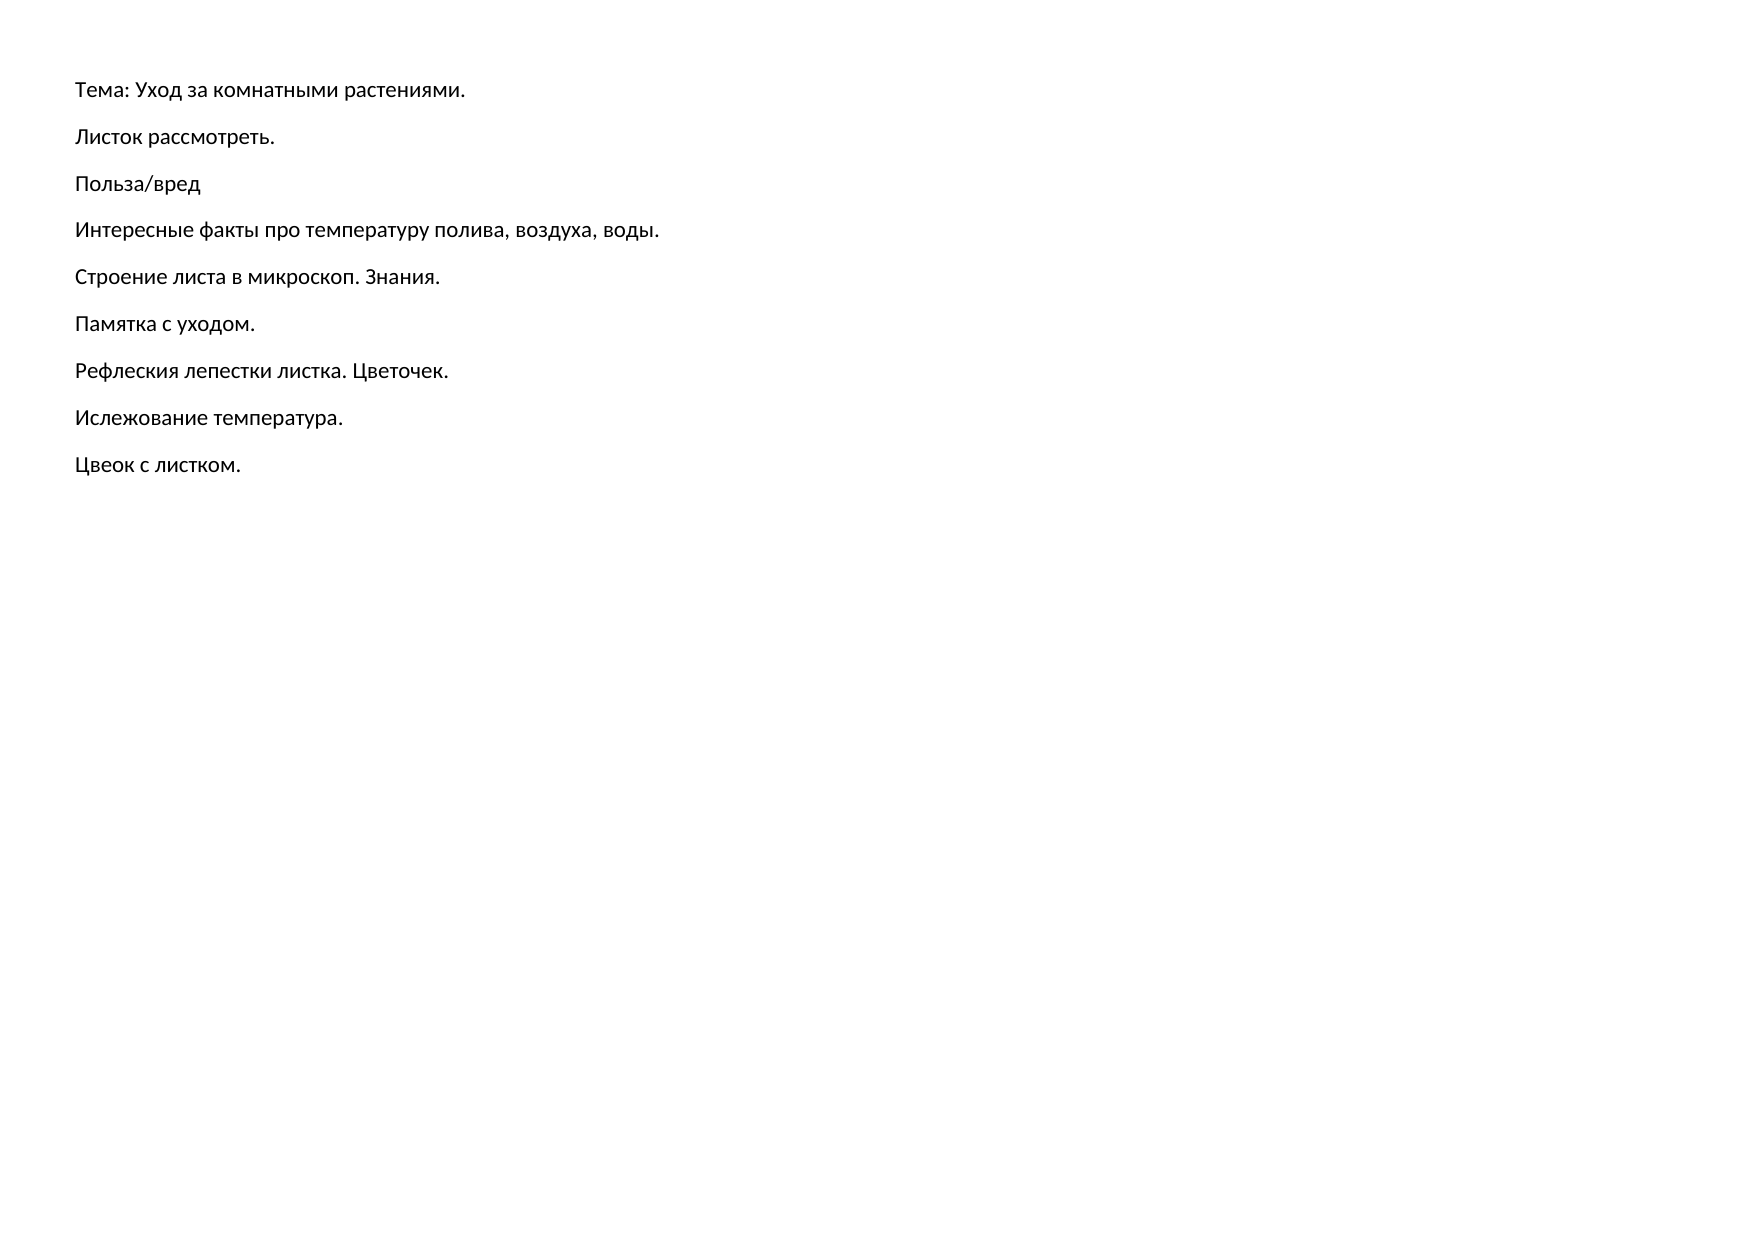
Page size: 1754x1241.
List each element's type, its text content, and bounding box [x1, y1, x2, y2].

text Ислежование температура. [75, 403, 1679, 431]
text Строение листа в микроскоп. Знания. [75, 262, 1679, 291]
text Польза/вред [75, 169, 1679, 197]
text Цвеок с листком. [75, 450, 1679, 478]
text Тема: Уход за комнатными растениями. [75, 75, 1679, 103]
text Памятка с уходом. [75, 309, 1679, 337]
text Рефлеския лепестки листка. Цветочек. [75, 356, 1679, 384]
text Листок рассмотреть. [75, 122, 1679, 150]
text Интересные факты про температуру полива, воздуха, воды. [75, 216, 1679, 244]
